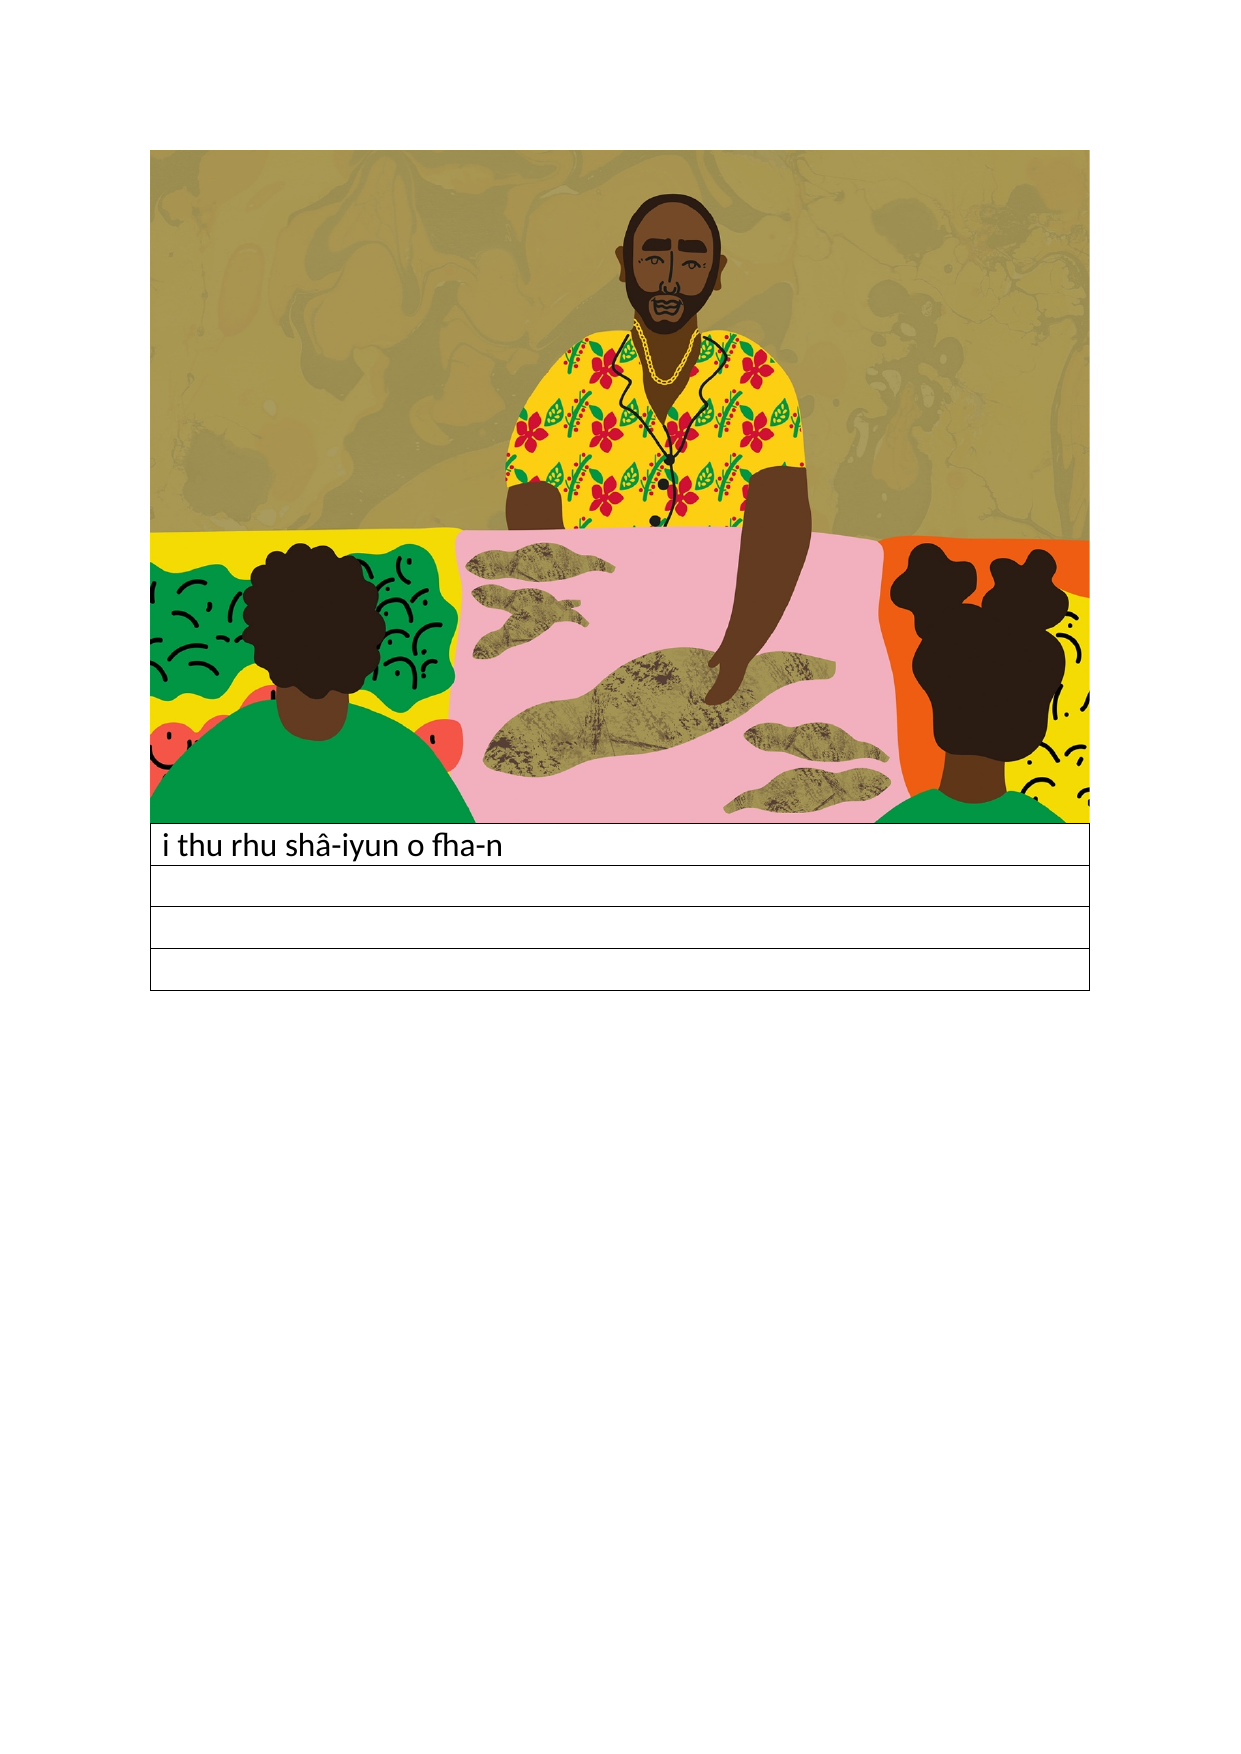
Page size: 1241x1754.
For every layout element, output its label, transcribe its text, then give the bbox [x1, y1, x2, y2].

table_cell [151, 866, 1089, 906]
table_header i thu rhu shâ-iyun o fha-n [151, 824, 1089, 864]
picture [150, 150, 1090, 823]
table_cell [151, 907, 1089, 948]
table_cell [151, 949, 1089, 990]
